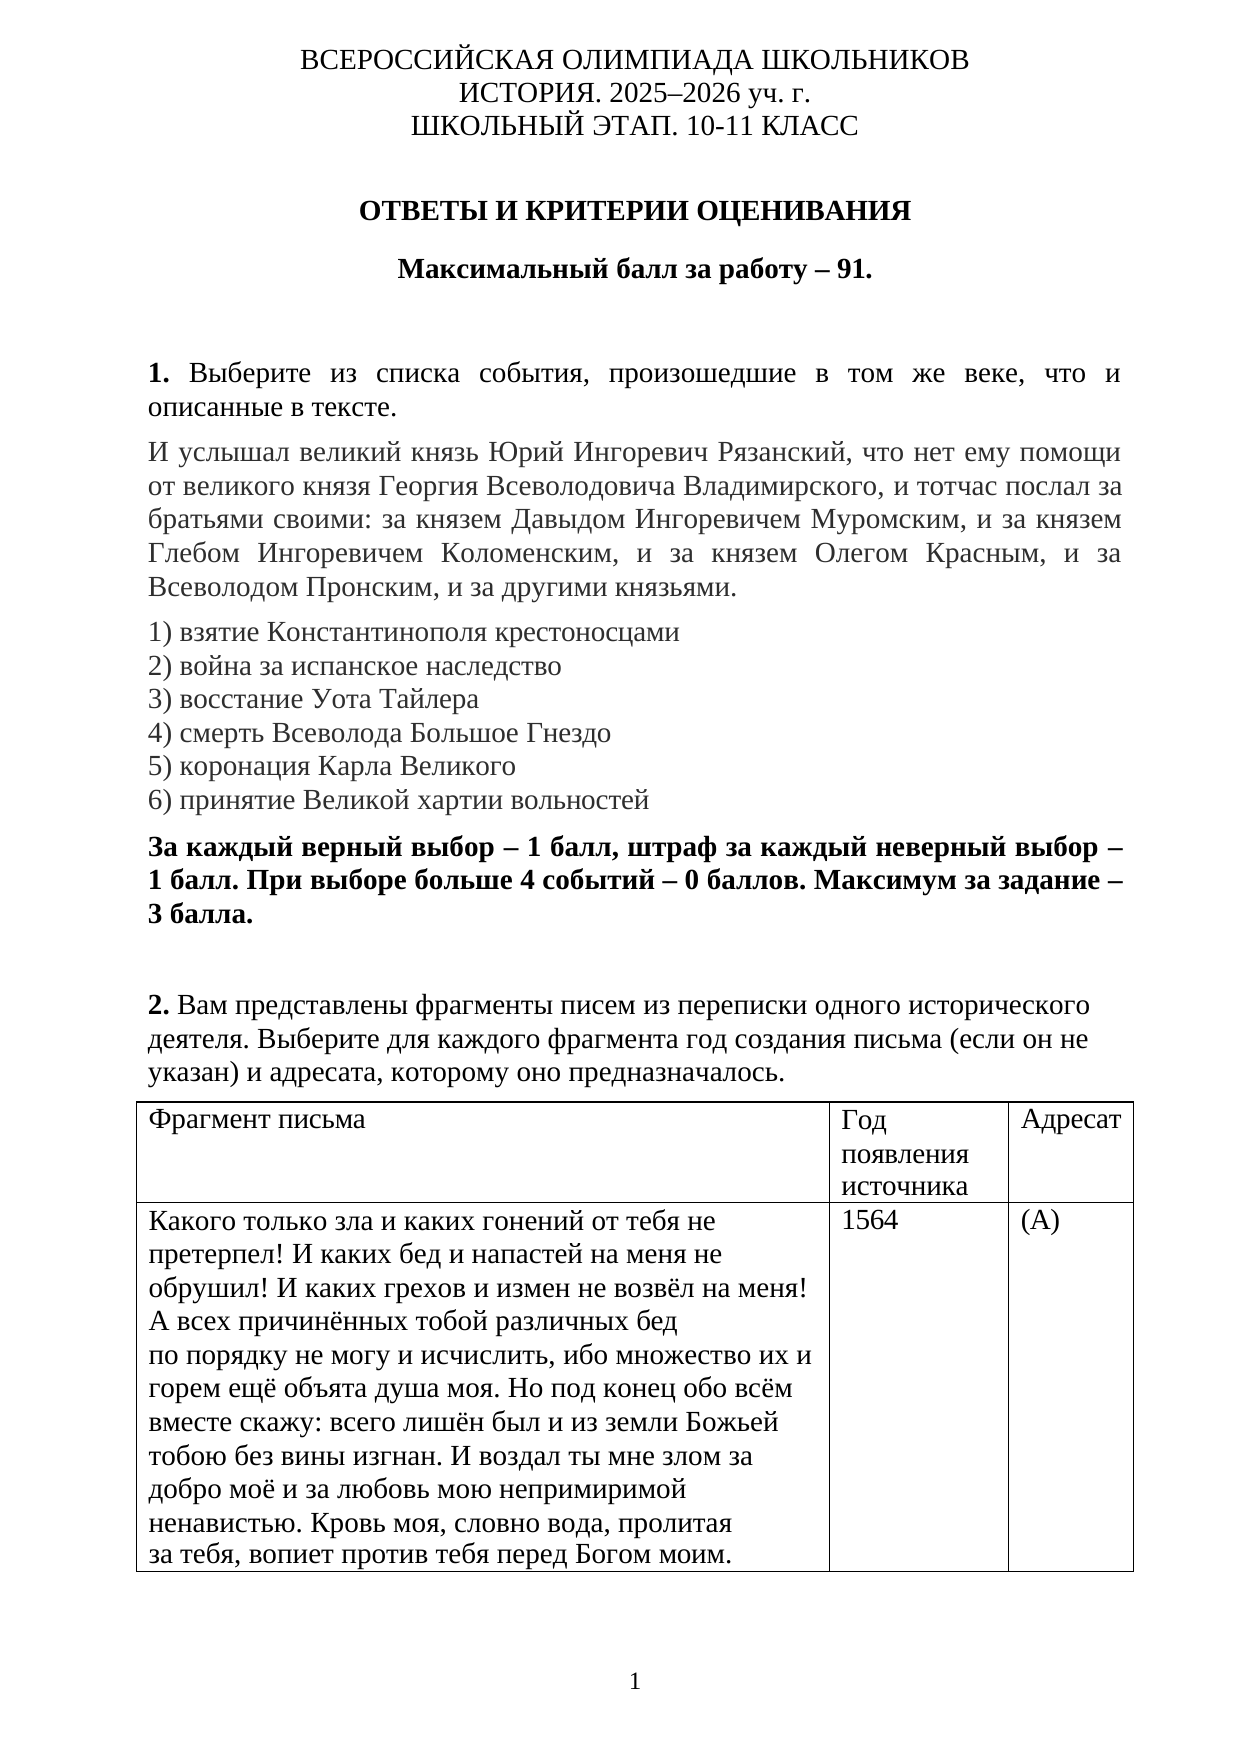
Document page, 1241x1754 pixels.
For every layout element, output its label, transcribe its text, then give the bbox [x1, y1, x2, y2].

text ШКОЛЬНЫЙ ЭТАП. 10-11 КЛАСС [232, 109, 1037, 142]
list война за испанское наследство [148, 648, 1137, 682]
text Максимальный балл за работу – 91. [233, 251, 1037, 285]
list 2. Вам представлены фрагменты писем из переписки одного исторического деятеля. Выберите для каждого фрагмента год создания письма (если он не указан) и адресата, которому оно предназначалось. [148, 987, 1122, 1088]
table_header Год появления источника [830, 1103, 1008, 1202]
list смерть Всеволода Большое Гнездо [148, 715, 1137, 749]
table_cell Какого только зла и каких гонений от тебя не претерпел! И каких бед и напастей на меня не обрушил! И каких грехов и измен не возвёл на меня! А всех причинённых тобой различных бед по порядку не могу и исчислить, ибо множество их и горем ещё объята душа моя. Но под конец обо всём вместе скажу: всего лишён был и из земли Божьей тобою без вины изгнан. И воздал ты мне злом за добро моё и за любовь мою непримиримой ненавистью. Кровь моя, словно вода, пролитая за тебя, вопиет против тебя перед Богом моим. [137, 1203, 829, 1571]
text За каждый верный выбор – 1 балл, штраф за каждый неверный выбор – 1 балл. При выборе больше 4 событий – 0 баллов. Максимум за задание – 3 балла. [148, 829, 1123, 929]
table_header Фрагмент письма [137, 1103, 829, 1202]
text 1. Выберите из списка события, произошедшие в том же веке, что и описанные в тексте. [148, 355, 1122, 422]
text И услышал великий князь Юрий Ингоревич Рязанский, что нет ему помощи от великого князя Георгия Всеволодовича Владимирского, и тотчас послал за братьями своими: за князем Давыдом Ингоревичем Муромским, и за князем Глебом Ингоревичем Коломенским, и за князем Олегом Красным, и за Всеволодом Пронским, и за другими князьями. [148, 434, 1123, 602]
text ВСЕРОССИЙСКАЯ ОЛИМПИАДА ШКОЛЬНИКОВ ИСТОРИЯ. 2025–2026 уч. г. [232, 42, 1037, 109]
list взятие Константинополя крестоносцами [148, 615, 1137, 648]
subtitle ОТВЕТЫ И КРИТЕРИИ ОЦЕНИВАНИЯ [233, 193, 1037, 226]
list коронация Карла Великого [148, 749, 1137, 782]
table_header Адресат [1009, 1103, 1133, 1202]
table_cell 1564 [830, 1203, 1008, 1571]
list принятие Великой хартии вольностей [148, 782, 1137, 816]
list восстание Уота Тайлера [148, 682, 1137, 715]
table_cell (А) [1009, 1203, 1133, 1571]
